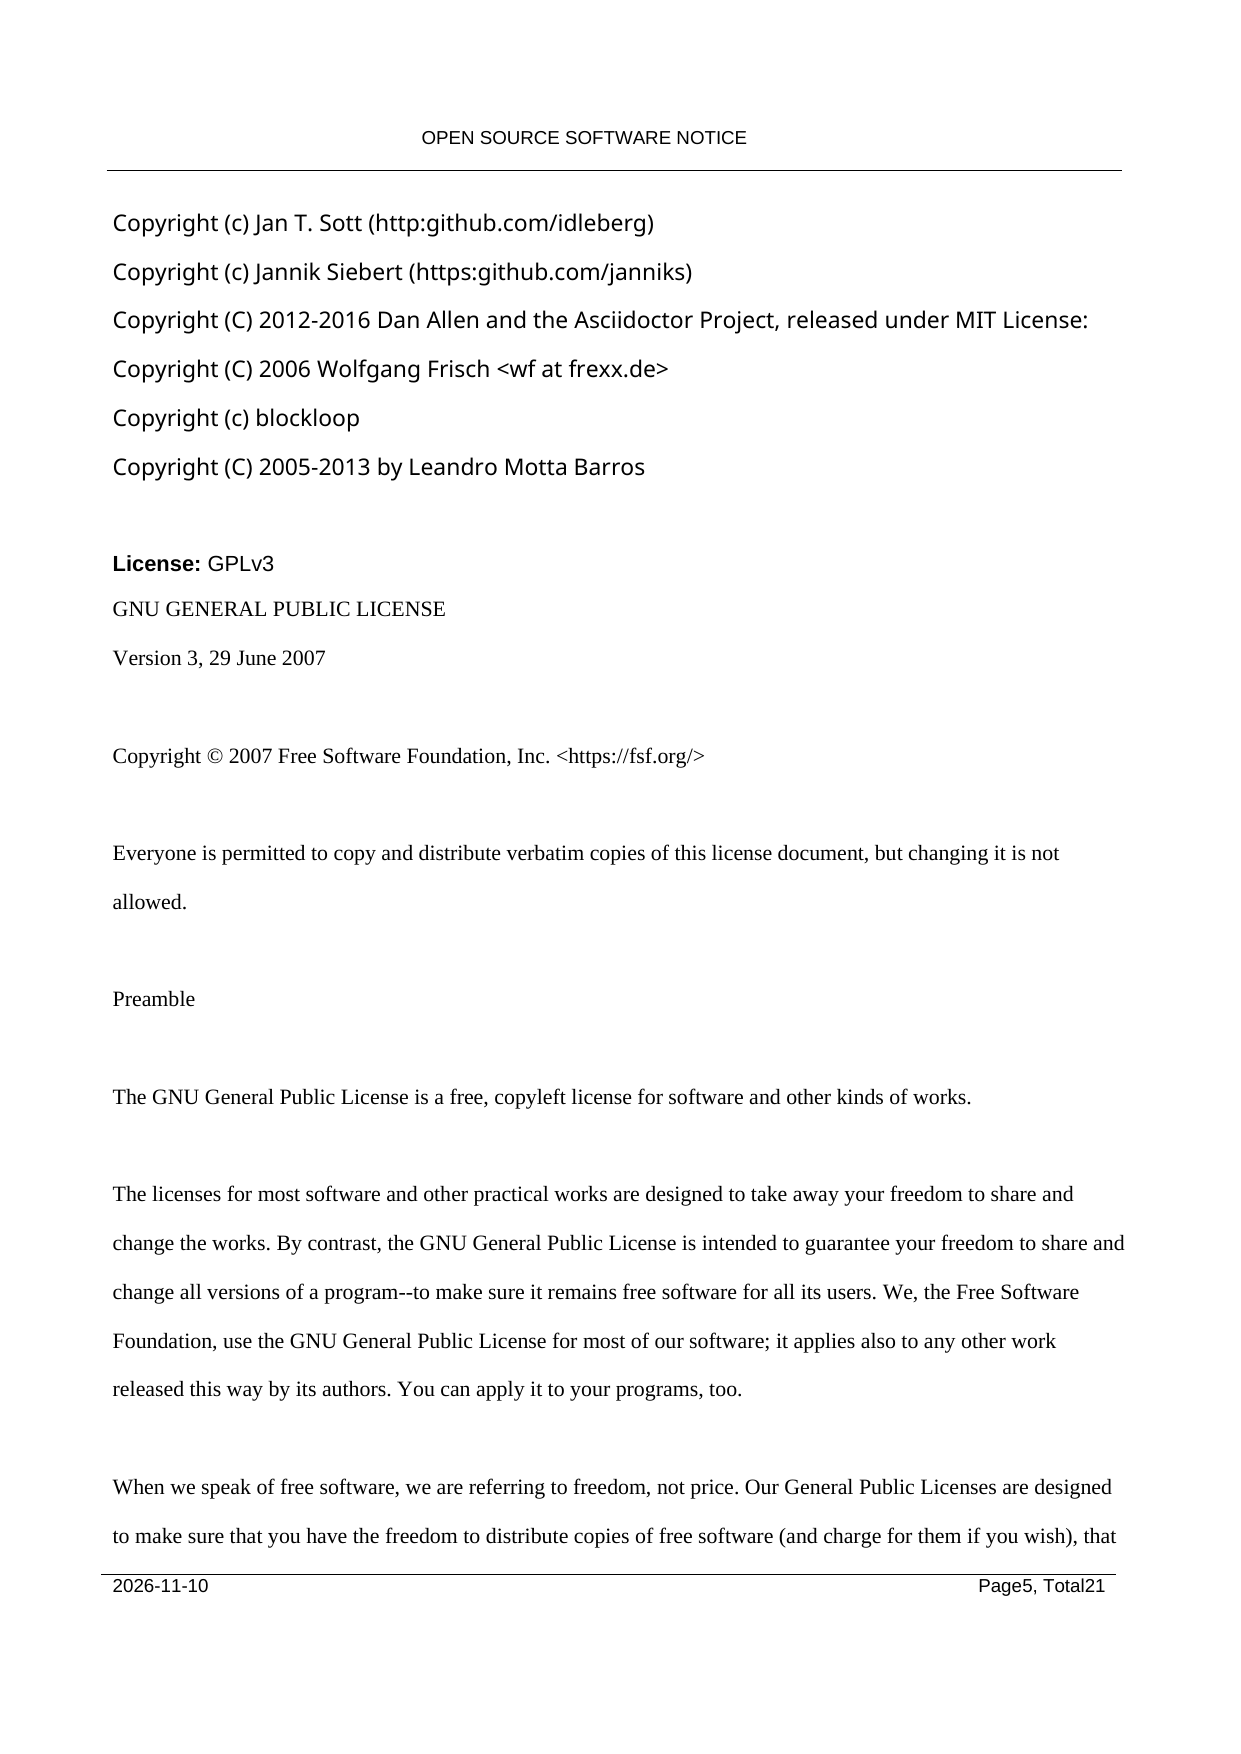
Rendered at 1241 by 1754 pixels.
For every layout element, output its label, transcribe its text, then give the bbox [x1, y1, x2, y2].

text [112, 593, 1128, 1551]
text License: GPLv3 [112, 548, 1128, 580]
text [112, 206, 1128, 531]
